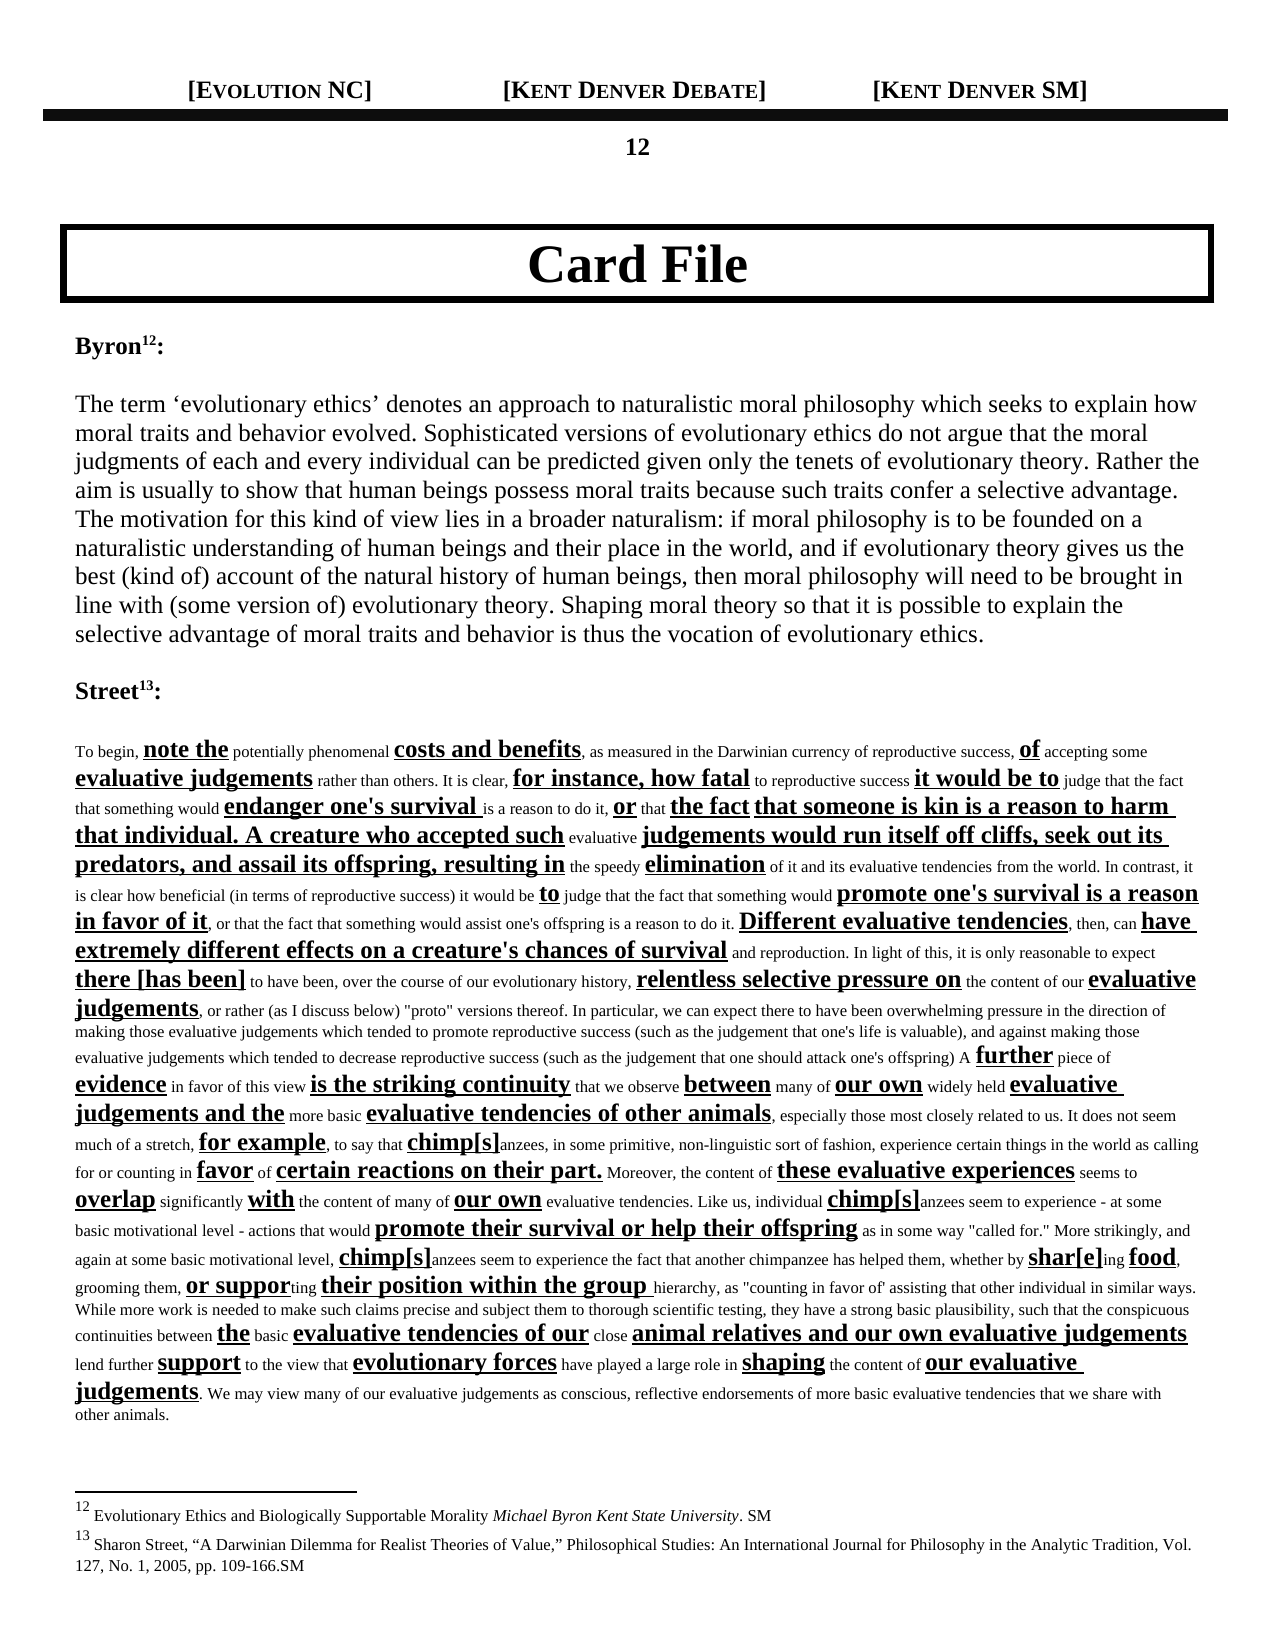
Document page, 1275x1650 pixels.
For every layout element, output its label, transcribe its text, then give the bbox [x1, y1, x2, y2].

text Street: [75, 676, 1200, 705]
text The term ‘evolutionary ethics’ denotes an approach to naturalistic moral philosophy which seeks to explain how moral traits and behavior evolved. Sophisticated versions of evolutionary ethics do not argue that the moral judgments of each and every individual can be predicted given only the tenets of evolutionary theory. Rather the aim is usually to show that human beings possess moral traits because such traits confer a selective advantage. The motivation for this kind of view lies in a broader naturalism: if moral philosophy is to be founded on a naturalistic understanding of human beings and their place in the world, and if evolutionary theory gives us the best (kind of) account of the natural history of human beings, then moral philosophy will need to be brought in line with (some version of) evolutionary theory. Shaping moral theory so that it is possible to explain the selective advantage of moral traits and behavior is thus the vocation of evolutionary ethics. [75, 389, 1200, 648]
text Byron: [75, 331, 1200, 360]
text To begin, note the potentially phenomenal costs and benefits, as measured in the Darwinian currency of reproductive success, of accepting some evaluative judgements rather than others. It is clear, for instance, how fatal to reproductive success it would be to judge that the fact that something would endanger one's survival is a reason to do it, or that the fact that someone is kin is a reason to harm that individual. A creature who accepted such evaluative judgements would run itself off cliffs, seek out its predators, and assail its offspring, resulting in the speedy elimination of it and its evaluative tendencies from the world. In contrast, it is clear how beneficial (in terms of reproductive success) it would be to judge that the fact that something would promote one's survival is a reason in favor of it, or that the fact that something would assist one's offspring is a reason to do it. Different evaluative tendencies, then, can have extremely different effects on a creature's chances of survival and reproduction. In light of this, it is only reasonable to expect there [has been] to have been, over the course of our evolutionary history, relentless selective pressure on the content of our evaluative judgements, or rather (as I discuss below) "proto" versions thereof. In particular, we can expect there to have been overwhelming pressure in the direction of making those evaluative judgements which tended to promote reproductive success (such as the judgement that one's life is valuable), and against making those evaluative judgements which tended to decrease reproductive success (such as the judgement that one should attack one's offspring) A further piece of evidence in favor of this view is the striking continuity that we observe between many of our own widely held evaluative judgements and the more basic evaluative tendencies of other animals, especially those most closely related to us. It does not seem much of a stretch, for example, to say that chimp[s]anzees, in some primitive, non-linguistic sort of fashion, experience certain things in the world as calling for or counting in favor of certain reactions on their part. Moreover, the content of these evaluative experiences seems to overlap significantly with the content of many of our own evaluative tendencies. Like us, individual chimp[s]anzees seem to experience - at some basic motivational level - actions that would promote their survival or help their offspring as in some way "called for." More strikingly, and again at some basic motivational level, chimp[s]anzees seem to experience the fact that another chimpanzee has helped them, whether by shar[e]ing food, grooming them, or supporting their position within the group hierarchy, as "counting in favor of' assisting that other individual in similar ways. While more work is needed to make such claims precise and subject them to thorough scientific testing, they have a strong basic plausibility, such that the conspicuous continuities between the basic evaluative tendencies of our close animal relatives and our own evaluative judgements lend further support to the view that evolutionary forces have played a large role in shaping the content of our evaluative judgements. We may view many of our evaluative judgements as conscious, reflective endorsements of more basic evaluative tendencies that we share with other animals. [75, 734, 1200, 1424]
subtitle Card File [67, 230, 1208, 296]
